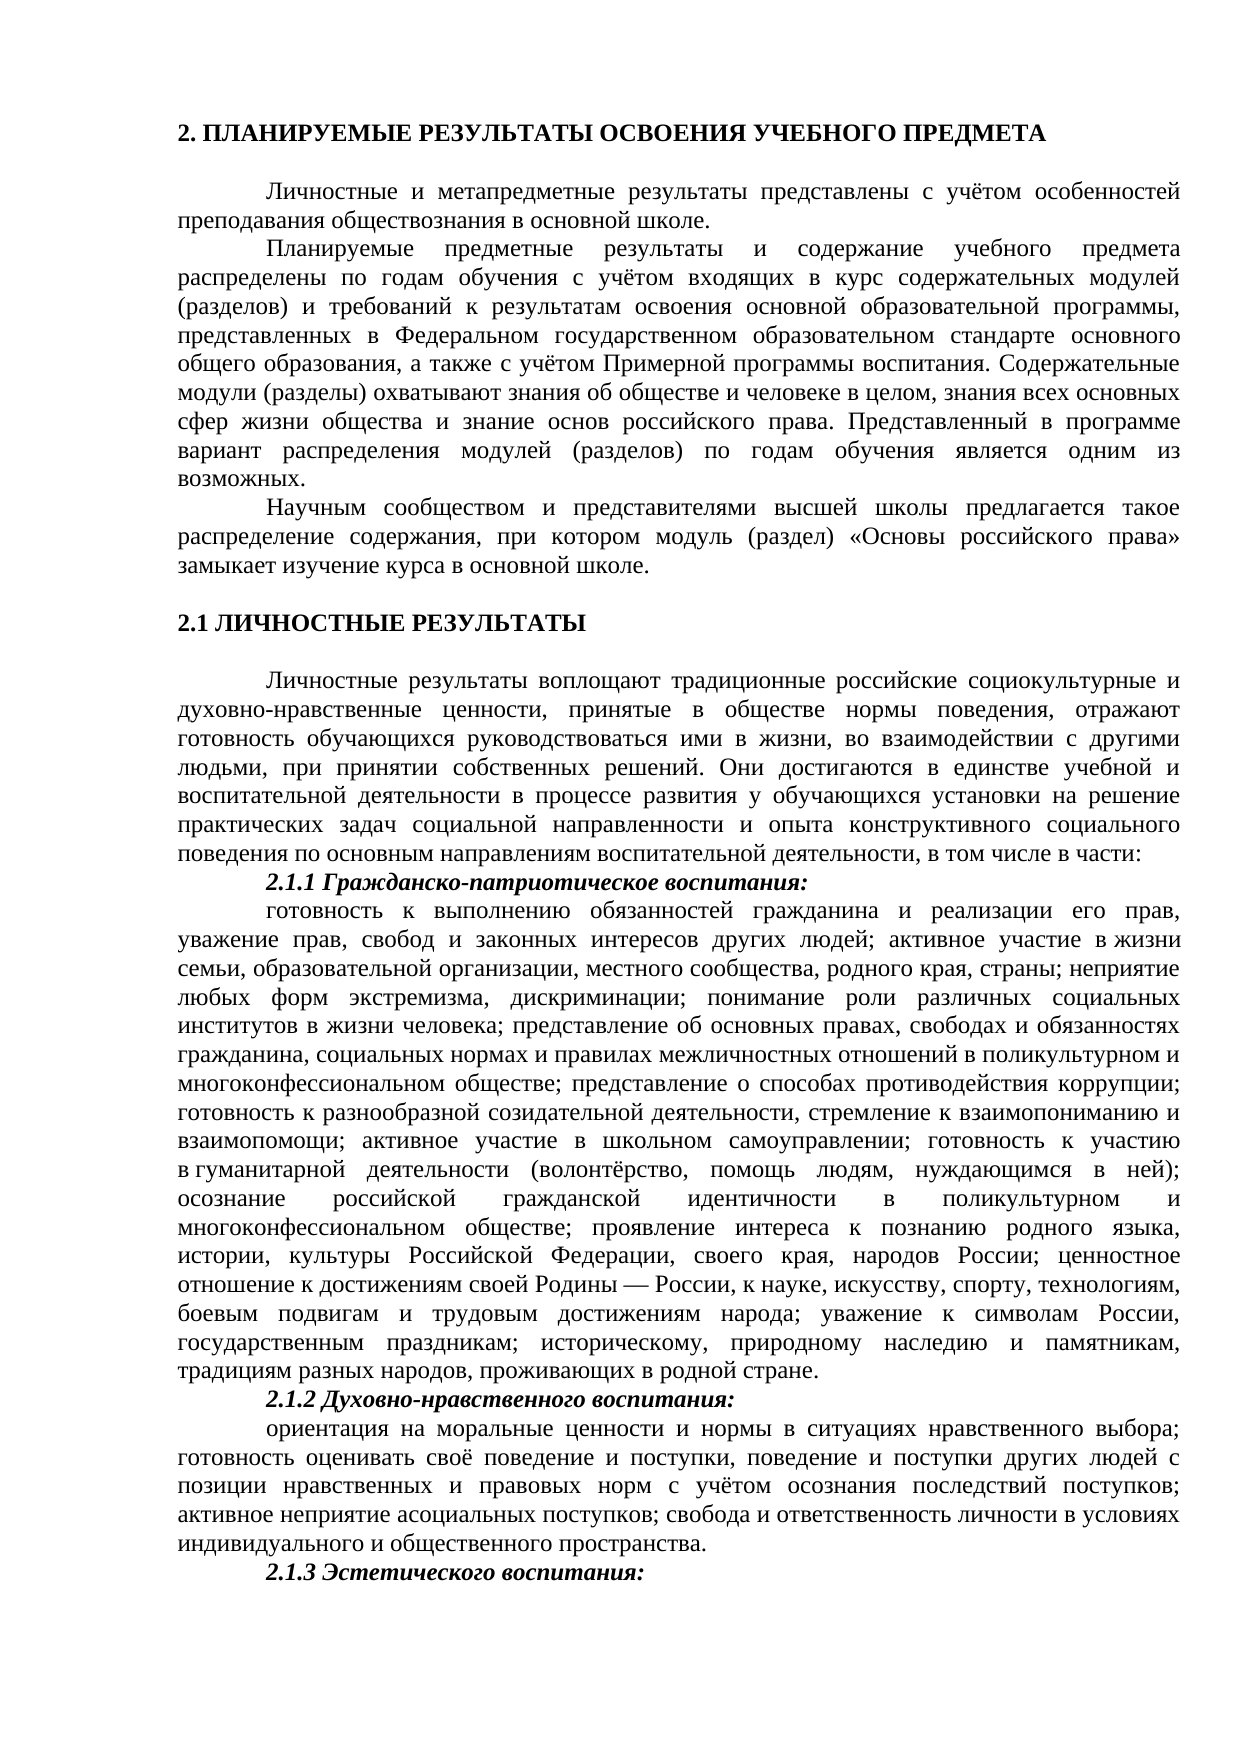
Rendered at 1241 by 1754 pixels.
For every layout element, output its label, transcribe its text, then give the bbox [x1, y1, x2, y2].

subtitle 2.1 ЛИЧНОСТНЫЕ РЕЗУЛЬТАТЫ [177, 608, 1181, 636]
text готовность к выполнению обязанностей гражданина и реализации его прав, уважение прав, свобод и законных интересов других людей; активное участие в жизни семьи, образовательной организации, местного сообщества, родного края, страны; неприятие любых форм экстремизма, дискриминации; понимание роли различных социальных институтов в жизни человека; представление об основных правах, свободах и обязанностях гражданина, социальных нормах и правилах межличностных отношений в поликультурном и многоконфессиональном обществе; представление о способах противодействия коррупции; готовность к разнообразной созидательной деятельности, стремление к взаимопониманию и взаимопомощи; активное участие в школьном самоуправлении; готовность к участию в гуманитарной деятельности (волонтёрство, помощь людям, нуждающимся в ней); осознание российской гражданской идентичности в поликультурном и многоконфессиональном обществе; проявление интереса к познанию родного языка, истории, культуры Российской Федерации, своего края, народов России; ценностное отношение к достижениям своей Родины — России, к науке, искусству, спорту, технологиям, боевым подвигам и трудовым достижениям народа; уважение к символам России, государственным праздникам; историческому, природному наследию и памятникам, традициям разных народов, проживающих в родной стране. [177, 896, 1181, 1384]
text Личностные результаты воплощают традиционные российские социокультурные и духовно-нравственные ценности, принятые в обществе нормы поведения, отражают готовность обучающихся руководствоваться ими в жизни, во взаимодействии с другими людьми, при принятии собственных решений. Они достигаются в единстве учебной и воспитательной деятельности в процессе развития у обучающихся установки на решение практических задач социальной направленности и опыта конструктивного социального поведения по основным направлениям воспитательной деятельности, в том числе в части: [177, 666, 1181, 867]
text ориентация на моральные ценности и нормы в ситуациях нравственного выбора; готовность оценивать своё поведение и поступки, поведение и поступки других людей с позиции нравственных и правовых норм с учётом осознания последствий поступков; активное неприятие асоциальных поступков; свобода и ответственность личности в условиях индивидуального и общественного пространства. [177, 1413, 1181, 1557]
text 2.1.2 Духовно-нравственного воспитания: [177, 1384, 1181, 1413]
subtitle 2. ПЛАНИРУЕМЫЕ РЕЗУЛЬТАТЫ ОСВОЕНИЯ УЧЕБНОГО ПРЕДМЕТА [177, 118, 1181, 147]
text Научным сообществом и представителями высшей школы предлагается такое распределение содержания, при котором модуль (раздел) «Основы российского права» замыкает изучение курса в основной школе. [177, 492, 1181, 578]
text 2.1.1 Гражданско-патриотическое воспитания: [177, 867, 1181, 896]
text 2.1.3 Эстетического воспитания: [177, 1557, 1181, 1586]
text Личностные и метапредметные результаты представлены с учётом особенностей преподавания обществознания в основной школе. [177, 176, 1181, 233]
text Планируемые предметные результаты и содержание учебного предмета распределены по годам обучения с учётом входящих в курс содержательных модулей (разделов) и требований к результатам освоения основной образовательной программы, представленных в Федеральном государственном образовательном стандарте основного общего образования, а также с учётом Примерной программы воспитания. Содержательные модули (разделы) охватывают знания об обществе и человеке в целом, знания всех основных сфер жизни общества и знание основ российского права. Представленный в программе вариант распределения модулей (разделов) по годам обучения является одним из возможных. [177, 233, 1181, 492]
